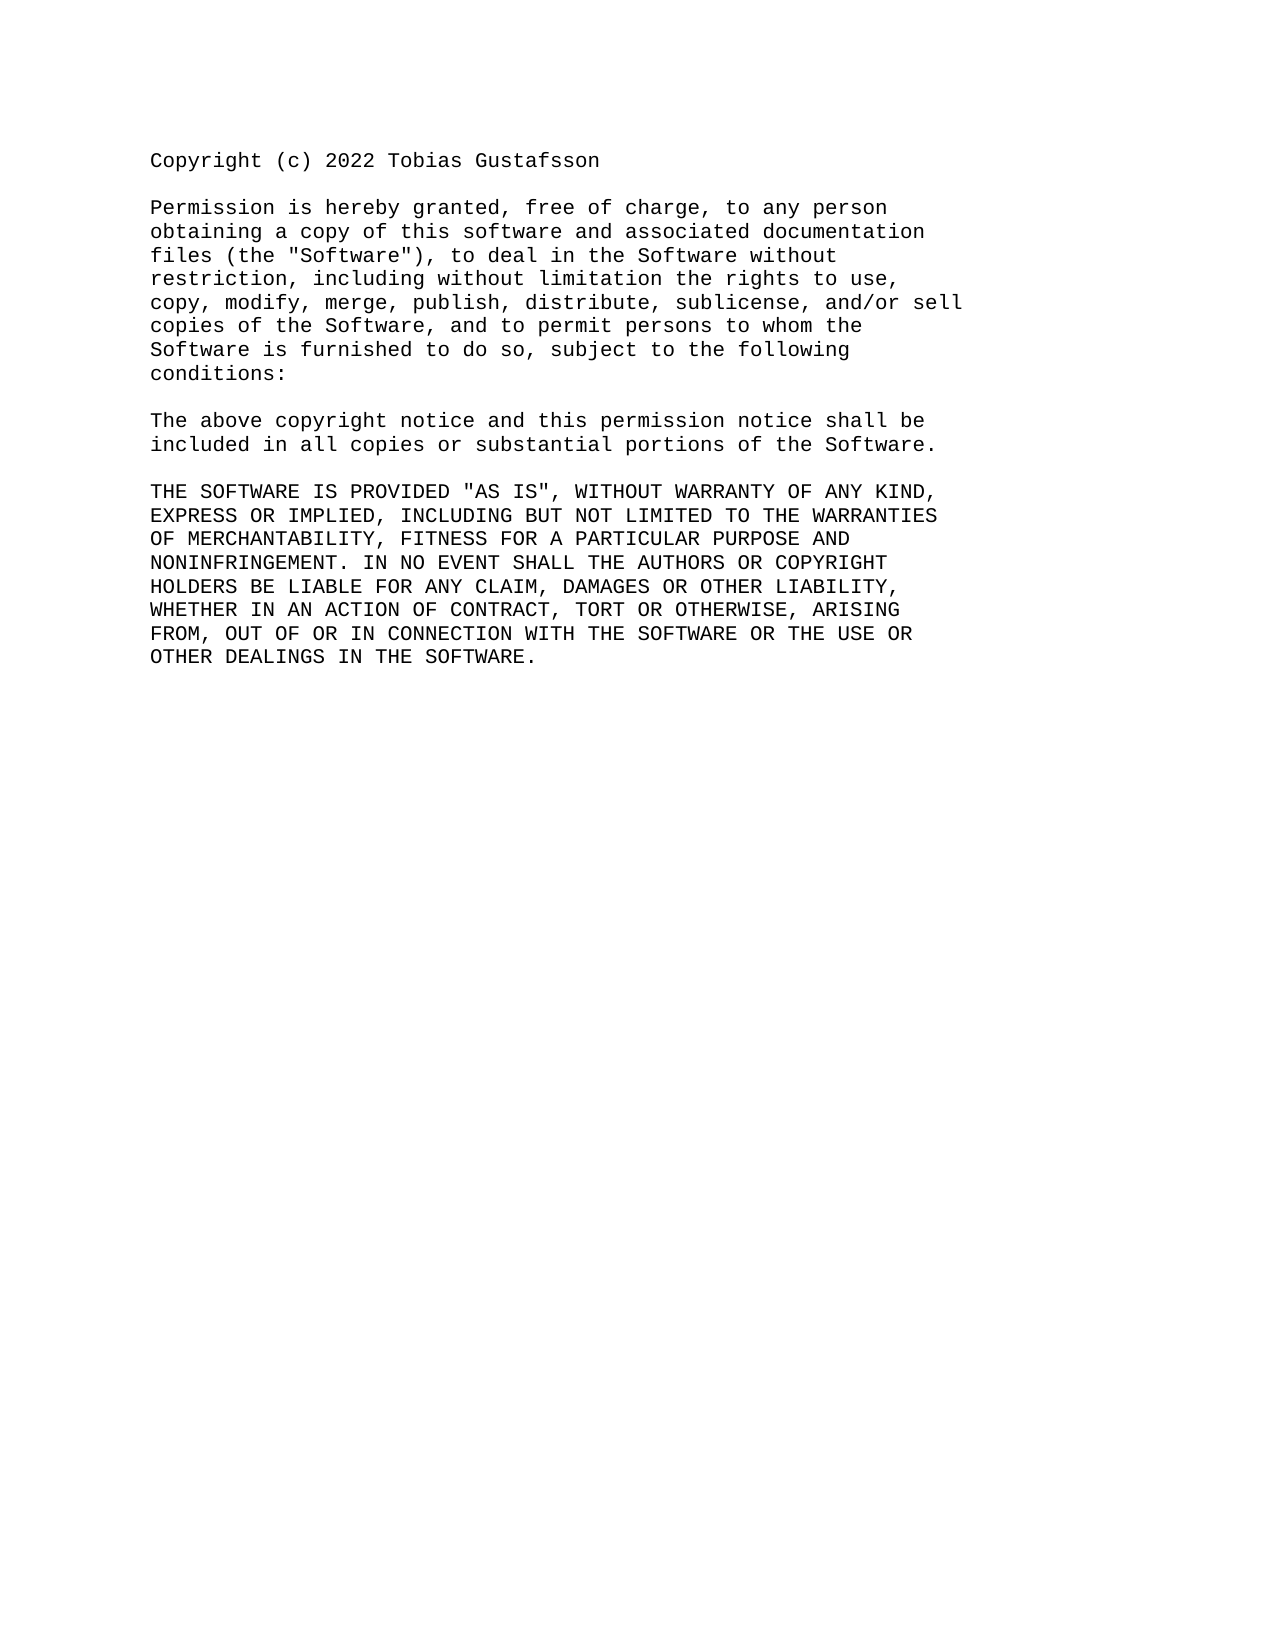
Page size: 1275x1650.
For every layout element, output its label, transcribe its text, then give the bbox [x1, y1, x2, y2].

text restriction, including without limitation the rights to use, [150, 268, 1125, 292]
text HOLDERS BE LIABLE FOR ANY CLAIM, DAMAGES OR OTHER LIABILITY, [150, 576, 1125, 599]
text OF MERCHANTABILITY, FITNESS FOR A PARTICULAR PURPOSE AND [150, 528, 1125, 552]
text The above copyright notice and this permission notice shall be [150, 410, 1125, 434]
text copy, modify, merge, publish, distribute, sublicense, and/or sell [150, 292, 1125, 316]
text WHETHER IN AN ACTION OF CONTRACT, TORT OR OTHERWISE, ARISING [150, 599, 1125, 623]
text FROM, OUT OF OR IN CONNECTION WITH THE SOFTWARE OR THE USE OR [150, 623, 1125, 647]
text included in all copies or substantial portions of the Software. [150, 434, 1125, 457]
text EXPRESS OR IMPLIED, INCLUDING BUT NOT LIMITED TO THE WARRANTIES [150, 505, 1125, 528]
text Copyright (c) 2022 Tobias Gustafsson [150, 150, 1125, 174]
text THE SOFTWARE IS PROVIDED "AS IS", WITHOUT WARRANTY OF ANY KIND, [150, 481, 1125, 505]
text obtaining a copy of this software and associated documentation [150, 221, 1125, 244]
text Software is furnished to do so, subject to the following [150, 339, 1125, 363]
text files (the "Software"), to deal in the Software without [150, 244, 1125, 268]
text conditions: [150, 363, 1125, 386]
text copies of the Software, and to permit persons to whom the [150, 316, 1125, 339]
text Permission is hereby granted, free of charge, to any person [150, 197, 1125, 221]
text NONINFRINGEMENT. IN NO EVENT SHALL THE AUTHORS OR COPYRIGHT [150, 552, 1125, 576]
text OTHER DEALINGS IN THE SOFTWARE. [150, 647, 1125, 670]
